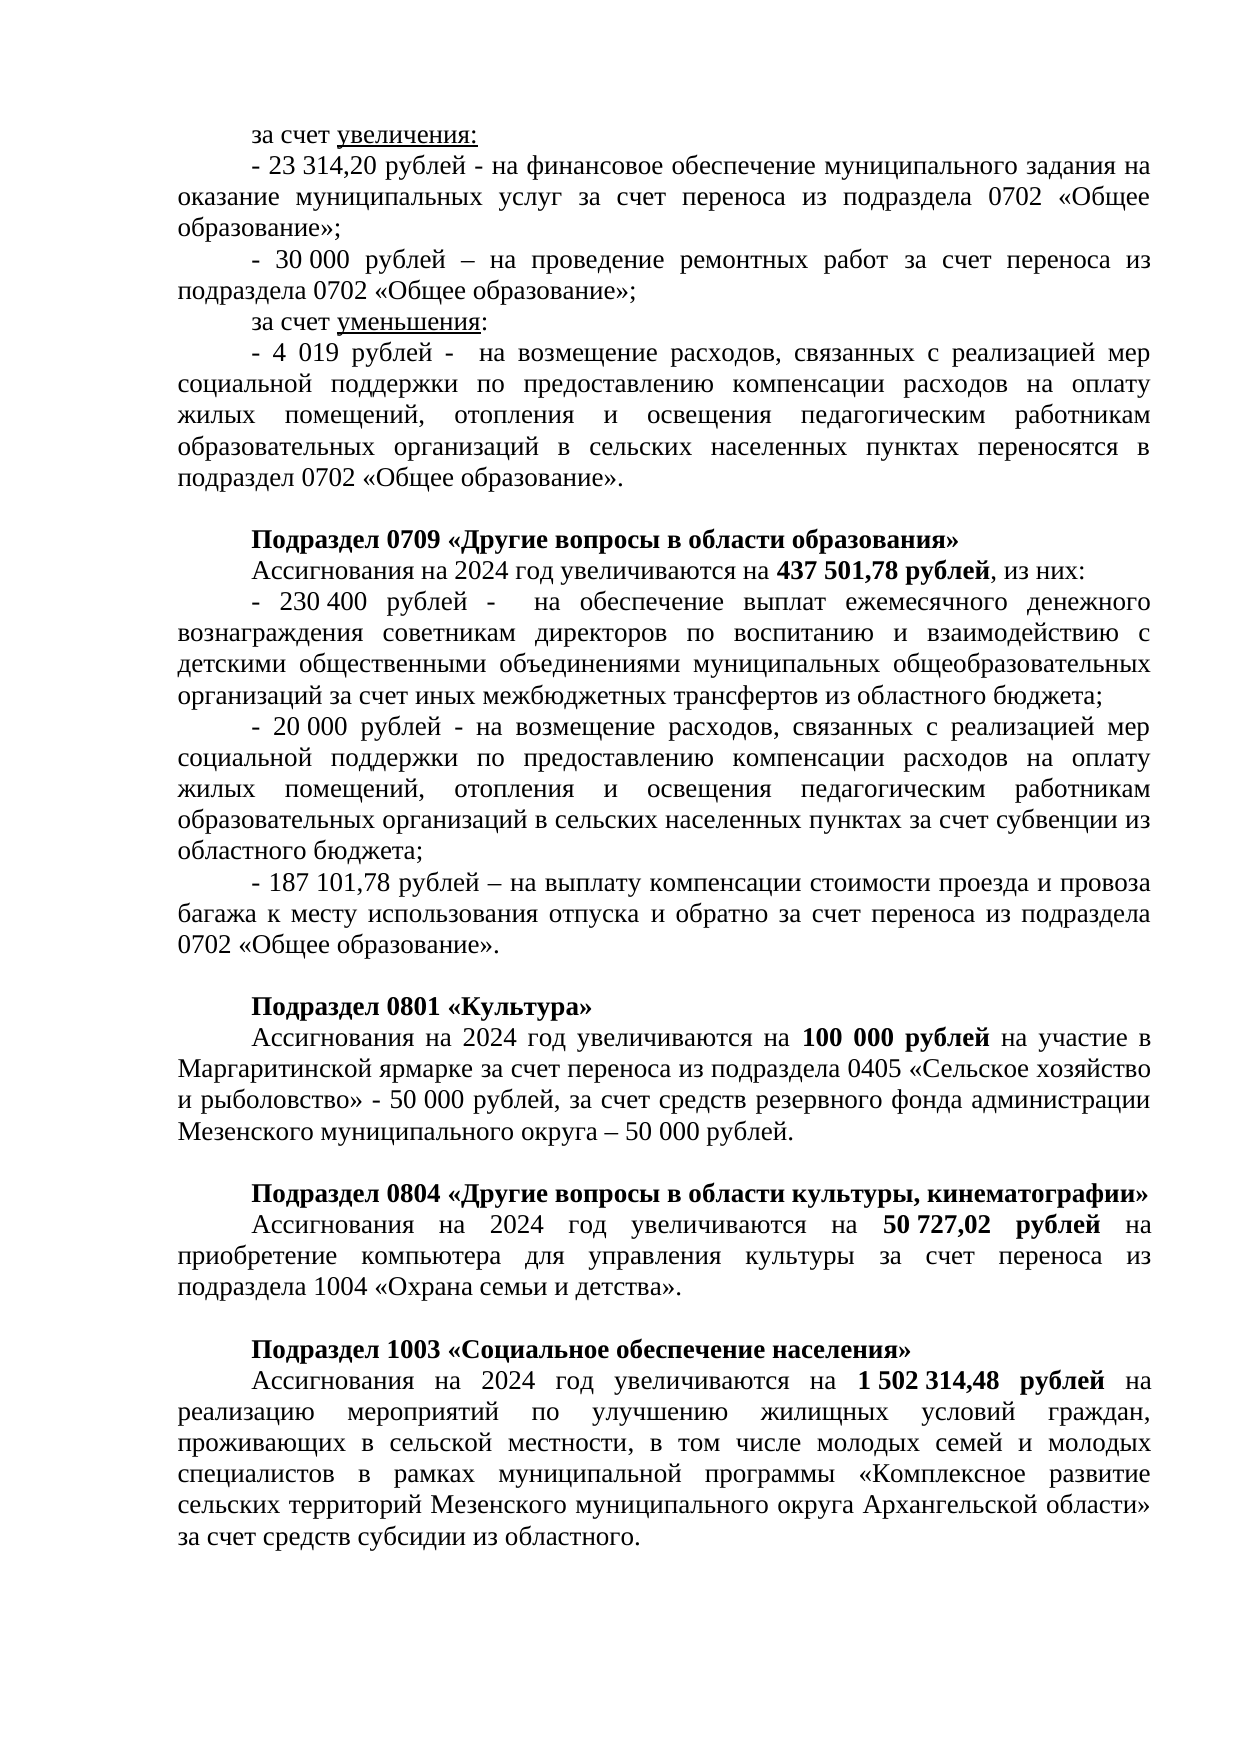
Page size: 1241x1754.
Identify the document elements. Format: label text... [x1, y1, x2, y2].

text Подраздел 0709 «Другие вопросы в области образования» [177, 523, 1152, 554]
text - 4 019 рублей - на возмещение расходов, связанных с реализацией мер социальной поддержки по предоставлению компенсации расходов на оплату жилых помещений, отопления и освещения педагогическим работникам образовательных организаций в сельских населенных пунктах переносятся в подраздел 0702 «Общее образование». [177, 336, 1152, 492]
text - 230 400 рублей - на обеспечение выплат ежемесячного денежного вознаграждения советникам директоров по воспитанию и взаимодействию с детскими общественными объединениями муниципальных общеобразовательных организаций за счет иных межбюджетных трансфертов из областного бюджета; [177, 585, 1152, 710]
text за счет уменьшения: [177, 305, 1152, 336]
text - 20 000 рублей - на возмещение расходов, связанных с реализацией мер социальной поддержки по предоставлению компенсации расходов на оплату жилых помещений, отопления и освещения педагогическим работникам образовательных организаций в сельских населенных пунктах за счет субвенции из областного бюджета; [177, 710, 1152, 866]
text Ассигнования на 2024 год увеличиваются на 100 000 рублей на участие в Маргаритинской ярмарке за счет переноса из подраздела 0405 «Сельское хозяйство и рыболовство» - 50 000 рублей, за счет средств резервного фонда администрации Мезенского муниципального округа – 50 000 рублей. [177, 1021, 1152, 1146]
text Ассигнования на 2024 год увеличиваются на 50 727,02 рублей на приобретение компьютера для управления культуры за счет переноса из подраздела 1004 «Охрана семьи и детства». [177, 1208, 1152, 1302]
text Подраздел 1003 «Социальное обеспечение населения» [177, 1333, 1152, 1364]
text Ассигнования на 2024 год увеличиваются на 1 502 314,48 рублей на реализацию мероприятий по улучшению жилищных условий граждан, проживающих в сельской местности, в том числе молодых семей и молодых специалистов в рамках муниципальной программы «Комплексное развитие сельских территорий Мезенского муниципального округа Архангельской области» за счет средств субсидии из областного. [177, 1364, 1152, 1551]
text Подраздел 0801 «Культура» [177, 990, 1152, 1021]
text Ассигнования на 2024 год увеличиваются на 437 501,78 рублей, из них: [177, 554, 1152, 585]
text - 23 314,20 рублей - на финансовое обеспечение муниципального задания на оказание муниципальных услуг за счет переноса из подраздела 0702 «Общее образование»; [177, 149, 1152, 243]
text - 187 101,78 рублей – на выплату компенсации стоимости проезда и провоза багажа к месту использования отпуска и обратно за счет переноса из подраздела 0702 «Общее образование». [177, 866, 1152, 959]
text Подраздел 0804 «Другие вопросы в области культуры, кинематографии» [177, 1177, 1152, 1208]
text - 30 000 рублей – на проведение ремонтных работ за счет переноса из подраздела 0702 «Общее образование»; [177, 243, 1152, 305]
text за счет увеличения: [177, 118, 1152, 149]
